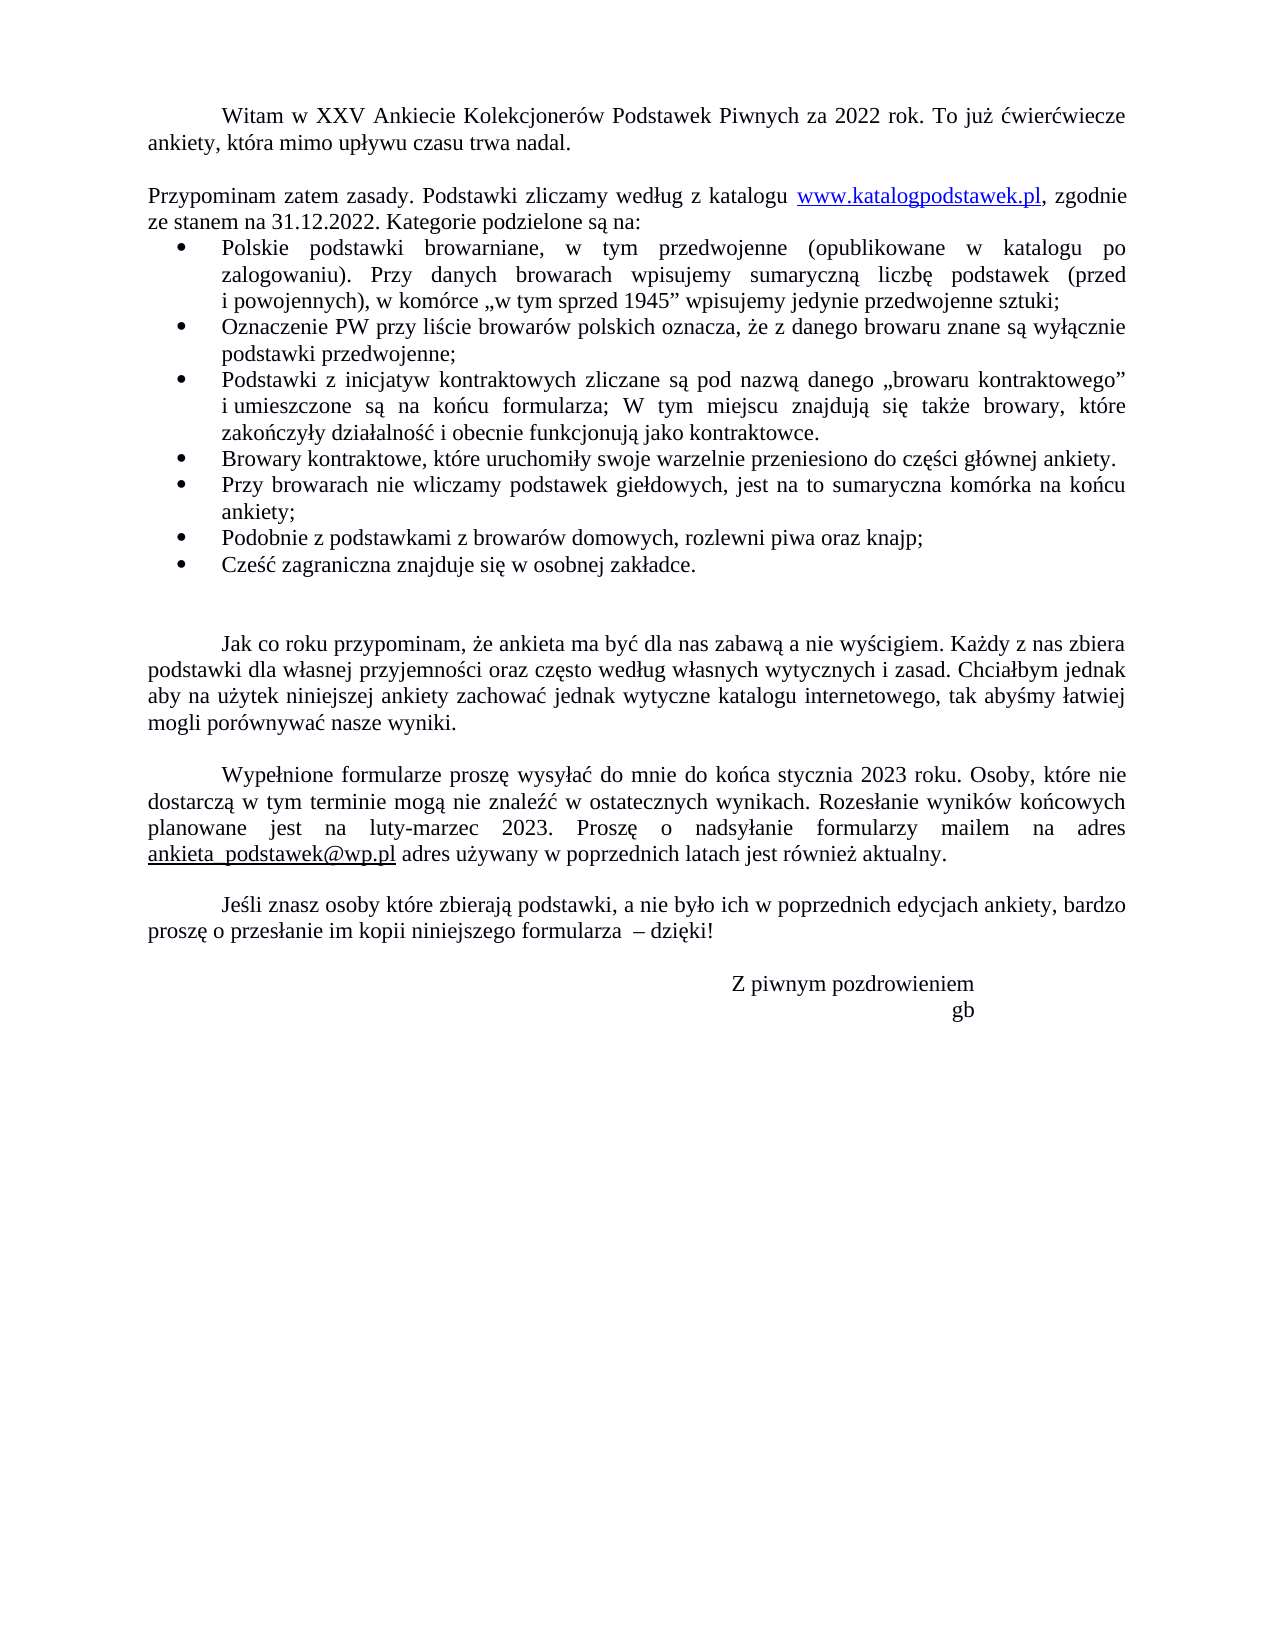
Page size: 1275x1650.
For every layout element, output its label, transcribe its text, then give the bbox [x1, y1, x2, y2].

list Browary kontraktowe, które uruchomiły swoje warzelnie przeniesiono do części głównej ankiety. [177, 445, 1127, 472]
text Przypominam zatem zasady. Podstawki zliczamy według z katalogu www.katalogpodstawek.pl, zgodnie ze stanem na 31.12.2022. Kategorie podzielone są na: [148, 182, 1127, 234]
text gb [148, 996, 974, 1023]
text Wypełnione formularze proszę wysyłać do mnie do końca stycznia 2023 roku. Osoby, które nie dostarczą w tym terminie mogą nie znaleźć w ostatecznych wynikach. Rozesłanie wyników końcowych planowane jest na luty-marzec 2023. Proszę o nadsyłanie formularzy mailem na adres ankieta_podstawek@wp.pl adres używany w poprzednich latach jest również aktualny. [148, 761, 1127, 867]
text Jeśli znasz osoby które zbierają podstawki, a nie było ich w poprzednich edycjach ankiety, bardzo proszę o przesłanie im kopii niniejszego formularza – dzięki! [148, 891, 1127, 944]
text Jak co roku przypominam, że ankieta ma być dla nas zabawą a nie wyścigiem. Każdy z nas zbiera podstawki dla własnej przyjemności oraz często według własnych wytycznych i zasad. Chciałbym jednak aby na użytek niniejszej ankiety zachować jednak wytyczne katalogu internetowego, tak abyśmy łatwiej mogli porównywać nasze wyniki. [148, 630, 1127, 735]
list Przy browarach nie wliczamy podstawek giełdowych, jest na to sumaryczna komórka na końcu ankiety; [177, 472, 1127, 524]
list Cześć zagraniczna znajduje się w osobnej zakładce. [177, 551, 1127, 577]
list Podobnie z podstawkami z browarów domowych, rozlewni piwa oraz knajp; [177, 524, 1127, 551]
list Oznaczenie PW przy liście browarów polskich oznacza, że z danego browaru znane są wyłącznie podstawki przedwojenne; [177, 313, 1127, 366]
text Z piwnym pozdrowieniem [148, 970, 974, 996]
text Witam w XXV Ankiecie Kolekcjonerów Podstawek Piwnych za 2022 rok. To już ćwierćwiecze ankiety, która mimo upływu czasu trwa nadal. [148, 103, 1127, 155]
list Podstawki z inicjatyw kontraktowych zliczane są pod nazwą danego „browaru kontraktowego” i umieszczone są na końcu formularza; W tym miejscu znajdują się także browary, które zakończyły działalność i obecnie funkcjonują jako kontraktowce. [177, 366, 1127, 445]
list Polskie podstawki browarniane, w tym przedwojenne (opublikowane w katalogu po zalogowaniu). Przy danych browarach wpisujemy sumaryczną liczbę podstawek (przed i powojennych), w komórce „w tym sprzed 1945” wpisujemy jedynie przedwojenne sztuki; [177, 234, 1127, 313]
